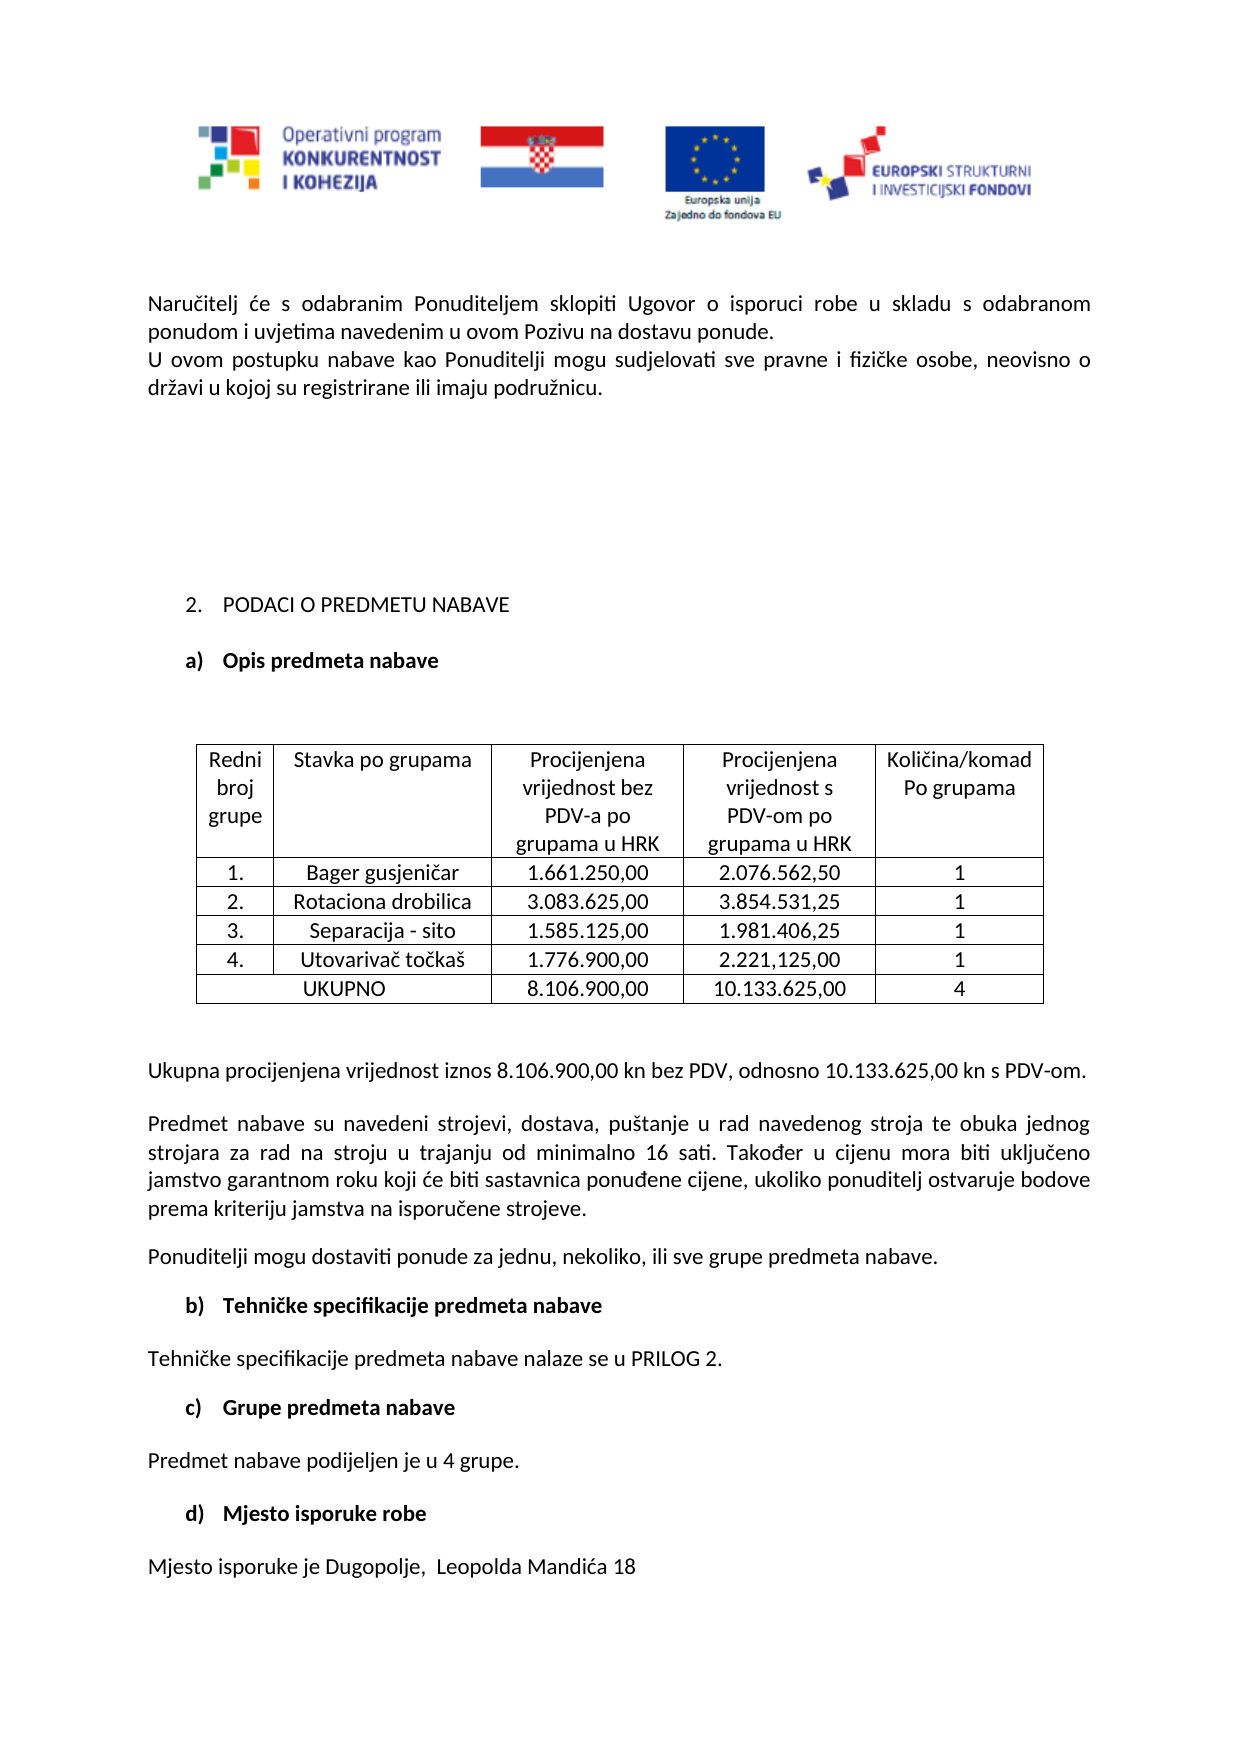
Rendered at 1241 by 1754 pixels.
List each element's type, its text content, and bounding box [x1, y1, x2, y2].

table_cell 2.221,125,00 [684, 945, 875, 973]
table_cell 1 [876, 858, 1043, 886]
table_cell 3.083.625,00 [492, 887, 683, 915]
list Grupe predmeta nabave [185, 1393, 1093, 1421]
text Ukupna procijenjena vrijednost iznos 8.106.900,00 kn bez PDV, odnosno 10.133.625,00 kn s PDV-om. [148, 1057, 1093, 1084]
table_cell 4. [197, 945, 273, 973]
table_cell 1 [876, 887, 1043, 915]
table_cell 3. [197, 916, 273, 944]
text Mjesto isporuke je Dugopolje, Leopolda Mandića 18 [148, 1552, 1093, 1580]
table_cell 1.585.125,00 [492, 916, 683, 944]
list PODACI O PREDMETU NABAVE [185, 590, 1093, 618]
table_header Redni broj grupe [197, 745, 273, 857]
table_cell 8.106.900,00 [492, 975, 683, 1002]
table_cell 4 [876, 975, 1043, 1002]
text Predmet nabave su navedeni strojevi, dostava, puštanje u rad navedenog stroja te obuka jednog strojara za rad na stroju u trajanju od minimalno 16 sati. Također u cijenu mora biti uključeno jamstvo garantnom roku koji će biti sastavnica ponuđene cijene, ukoliko ponuditelj ostvaruje bodove prema kriteriju jamstva na isporučene strojeve. [148, 1109, 1093, 1222]
table_cell 3.854.531,25 [684, 887, 875, 915]
list Mjesto isporuke robe [185, 1499, 1093, 1527]
table_cell 10.133.625,00 [684, 975, 875, 1002]
table_cell Rotaciona drobilica [274, 887, 491, 915]
table_cell 1. [197, 858, 273, 886]
text Tehničke specifikacije predmeta nabave nalaze se u PRILOG 2. [148, 1344, 1093, 1372]
table_cell Bager gusjeničar [274, 858, 491, 886]
text Predmet nabave podijeljen je u 4 grupe. [148, 1446, 1093, 1474]
table_cell 1 [876, 945, 1043, 973]
table_cell Separacija - sito [274, 916, 491, 944]
table_cell 2.076.562,50 [684, 858, 875, 886]
table_header Stavka po grupama [274, 745, 491, 857]
table_header Procijenjena vrijednost bez PDV-a po grupama u HRK [492, 745, 683, 857]
list Opis predmeta nabave [185, 646, 1093, 674]
table_header Količina/komad Po grupama [876, 745, 1043, 857]
table_cell 1.981.406,25 [684, 916, 875, 944]
text U ovom postupku nabave kao Ponuditelji mogu sudjelovati sve pravne i fizičke osobe, neovisno o državi u kojoj su registrirane ili imaju podružnicu. [148, 345, 1093, 401]
table_header Procijenjena vrijednost s PDV-om po grupama u HRK [684, 745, 875, 857]
table_cell 1.776.900,00 [492, 945, 683, 973]
table_cell 1.661.250,00 [492, 858, 683, 886]
table_cell UKUPNO [197, 975, 491, 1002]
picture [147, 73, 1093, 262]
list Tehničke specifikacije predmeta nabave [185, 1291, 1093, 1319]
table_cell 2. [197, 887, 273, 915]
text Ponuditelji mogu dostaviti ponude za jednu, nekoliko, ili sve grupe predmeta nabave. [148, 1242, 1093, 1271]
table_cell Utovarivač točkaš [274, 945, 491, 973]
table_cell 1 [876, 916, 1043, 944]
text Naručitelj će s odabranim Ponuditeljem sklopiti Ugovor o isporuci robe u skladu s odabranom ponudom i uvjetima navedenim u ovom Pozivu na dostavu ponude. [148, 289, 1093, 345]
